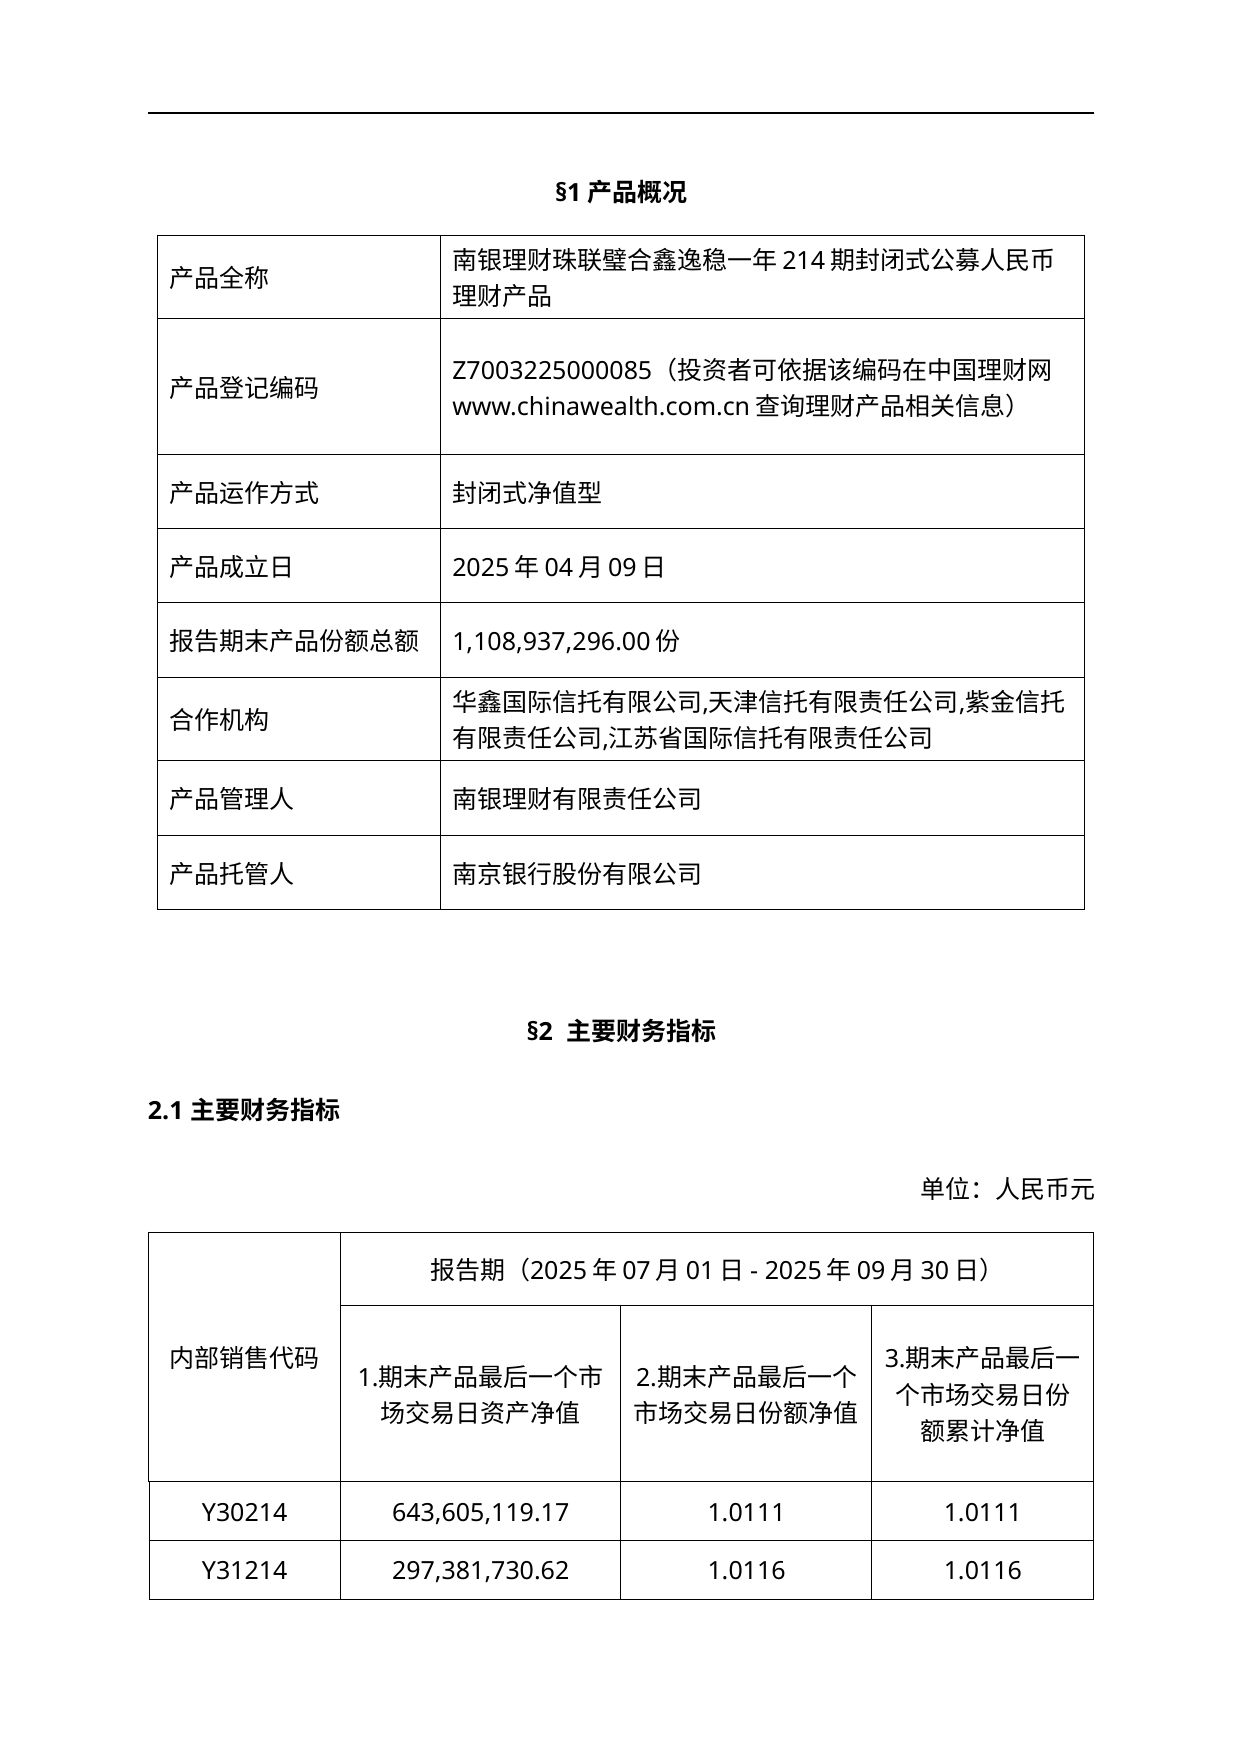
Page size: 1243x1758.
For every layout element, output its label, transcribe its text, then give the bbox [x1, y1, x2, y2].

table_cell 1.0111 [621, 1482, 871, 1540]
table_header 产品全称 [158, 236, 440, 318]
table_cell 南银理财有限责任公司 [441, 761, 1084, 834]
table_cell 南京银行股份有限公司 [441, 836, 1084, 909]
table_cell 产品运作方式 [158, 455, 440, 528]
table_cell 3.期末产品最后一个市场交易日份额累计净值 [872, 1306, 1093, 1481]
table_cell 产品托管人 [158, 836, 440, 909]
table_cell 1.0116 [621, 1541, 871, 1599]
text §2 主要财务指标 [148, 1011, 1094, 1047]
text 2.1 主要财务指标 [148, 1090, 1094, 1127]
table_cell 1,108,937,296.00份 [441, 603, 1084, 677]
table_cell 2.期末产品最后一个市场交易日份额净值 [621, 1306, 871, 1481]
table_header 报告期（2025年07月01日 - 2025年09月30日） [341, 1233, 1093, 1304]
table_cell Y31214 [150, 1541, 340, 1599]
table_header 南银理财珠联璧合鑫逸稳一年214期封闭式公募人民币理财产品 [441, 236, 1084, 318]
table_cell 1.期末产品最后一个市场交易日资产净值 [341, 1306, 620, 1481]
text 单位：人民币元 [148, 1170, 1094, 1206]
table_cell 产品登记编码 [158, 319, 440, 453]
table_cell Y30214 [150, 1482, 340, 1540]
table_cell 报告期末产品份额总额 [158, 603, 440, 677]
table_cell 297,381,730.62 [341, 1541, 620, 1599]
table_cell 1.0116 [872, 1541, 1093, 1599]
table_cell 产品管理人 [158, 761, 440, 834]
table_cell 1.0111 [872, 1482, 1093, 1540]
table_cell Z7003225000085（投资者可依据该编码在中国理财网www.chinawealth.com.cn查询理财产品相关信息） [441, 319, 1084, 453]
table_header 内部销售代码 [149, 1233, 340, 1481]
table_cell 合作机构 [158, 678, 440, 760]
table_cell 产品成立日 [158, 529, 440, 602]
table_cell 华鑫国际信托有限公司,天津信托有限责任公司,紫金信托有限责任公司,江苏省国际信托有限责任公司 [441, 678, 1084, 760]
table_cell 封闭式净值型 [441, 455, 1084, 528]
table_cell 2025年04月09日 [441, 529, 1084, 602]
table_cell 643,605,119.17 [341, 1482, 620, 1540]
text §1 产品概况 [148, 173, 1094, 209]
